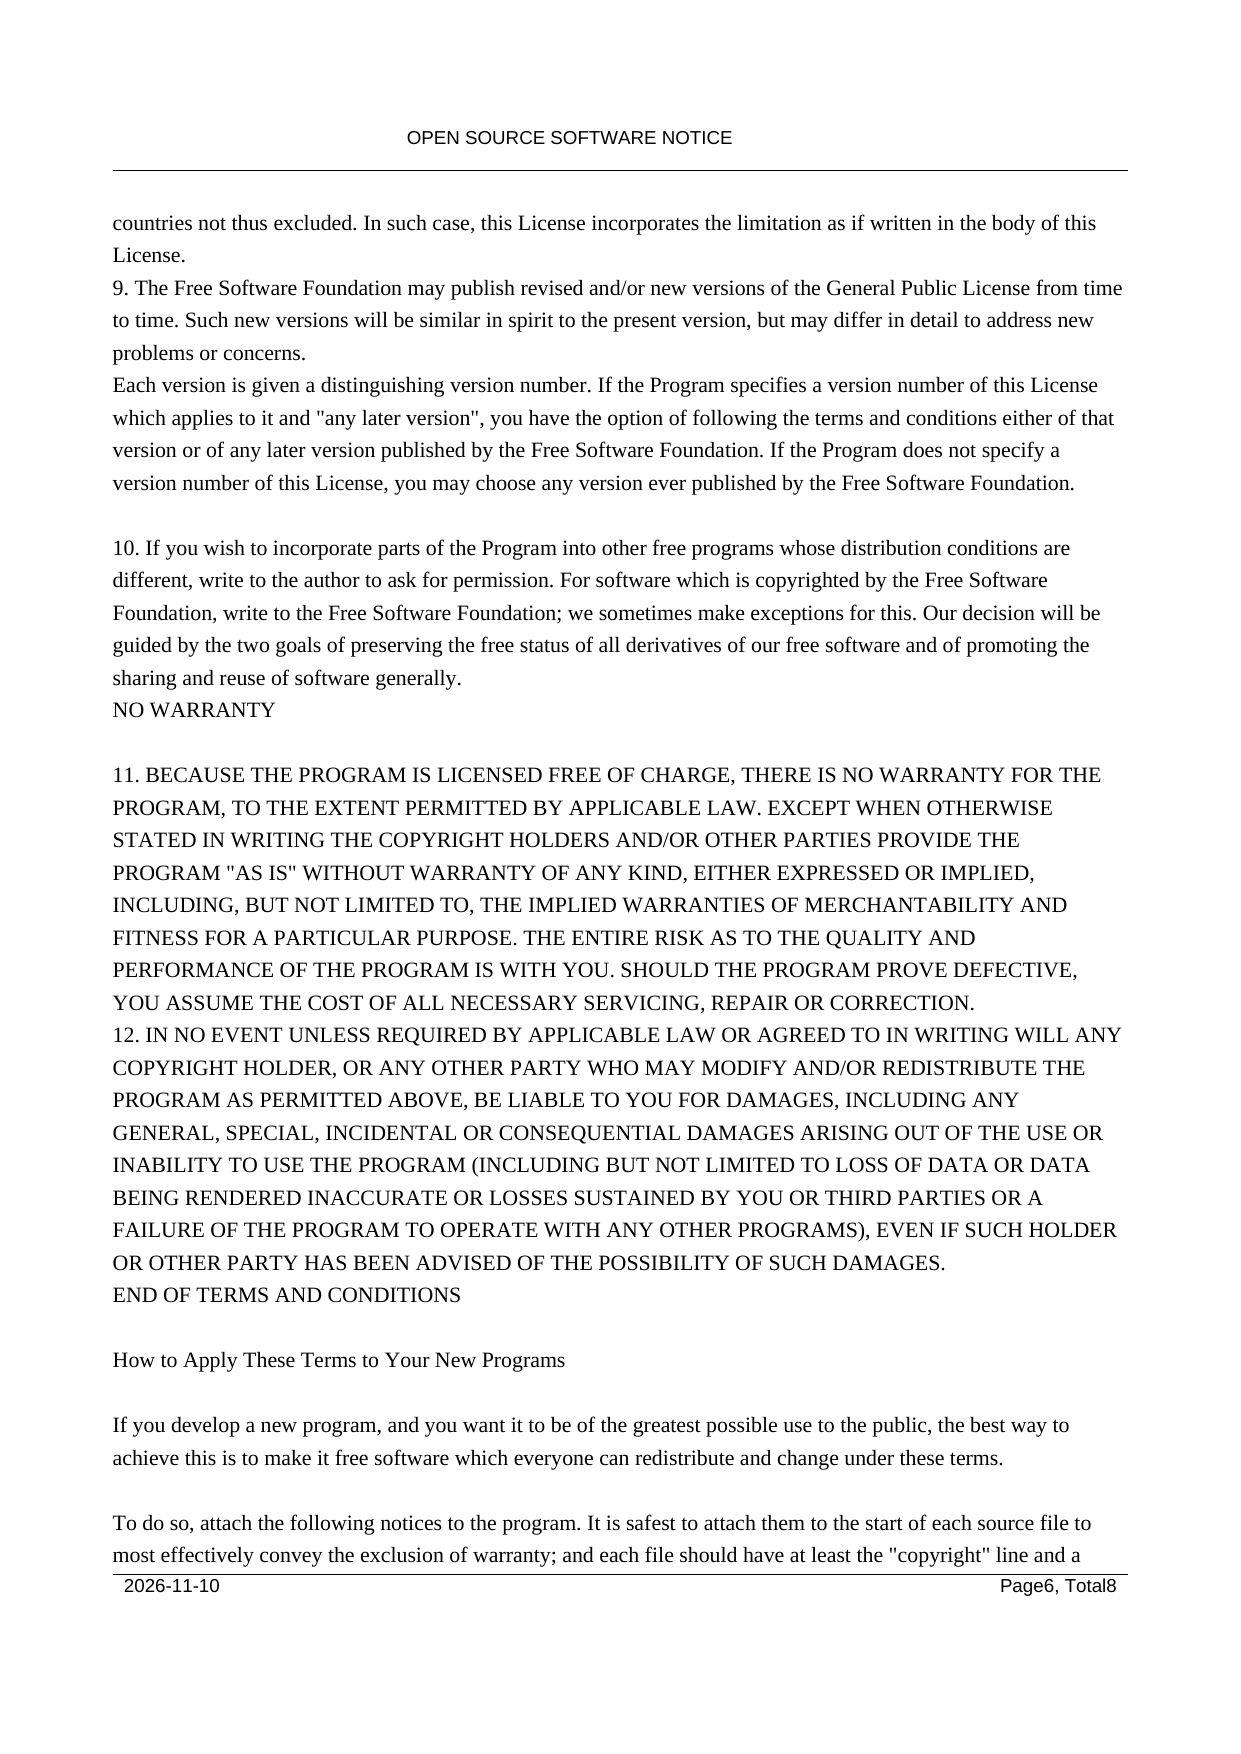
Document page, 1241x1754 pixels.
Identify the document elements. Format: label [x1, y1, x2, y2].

text [112, 206, 1128, 1571]
